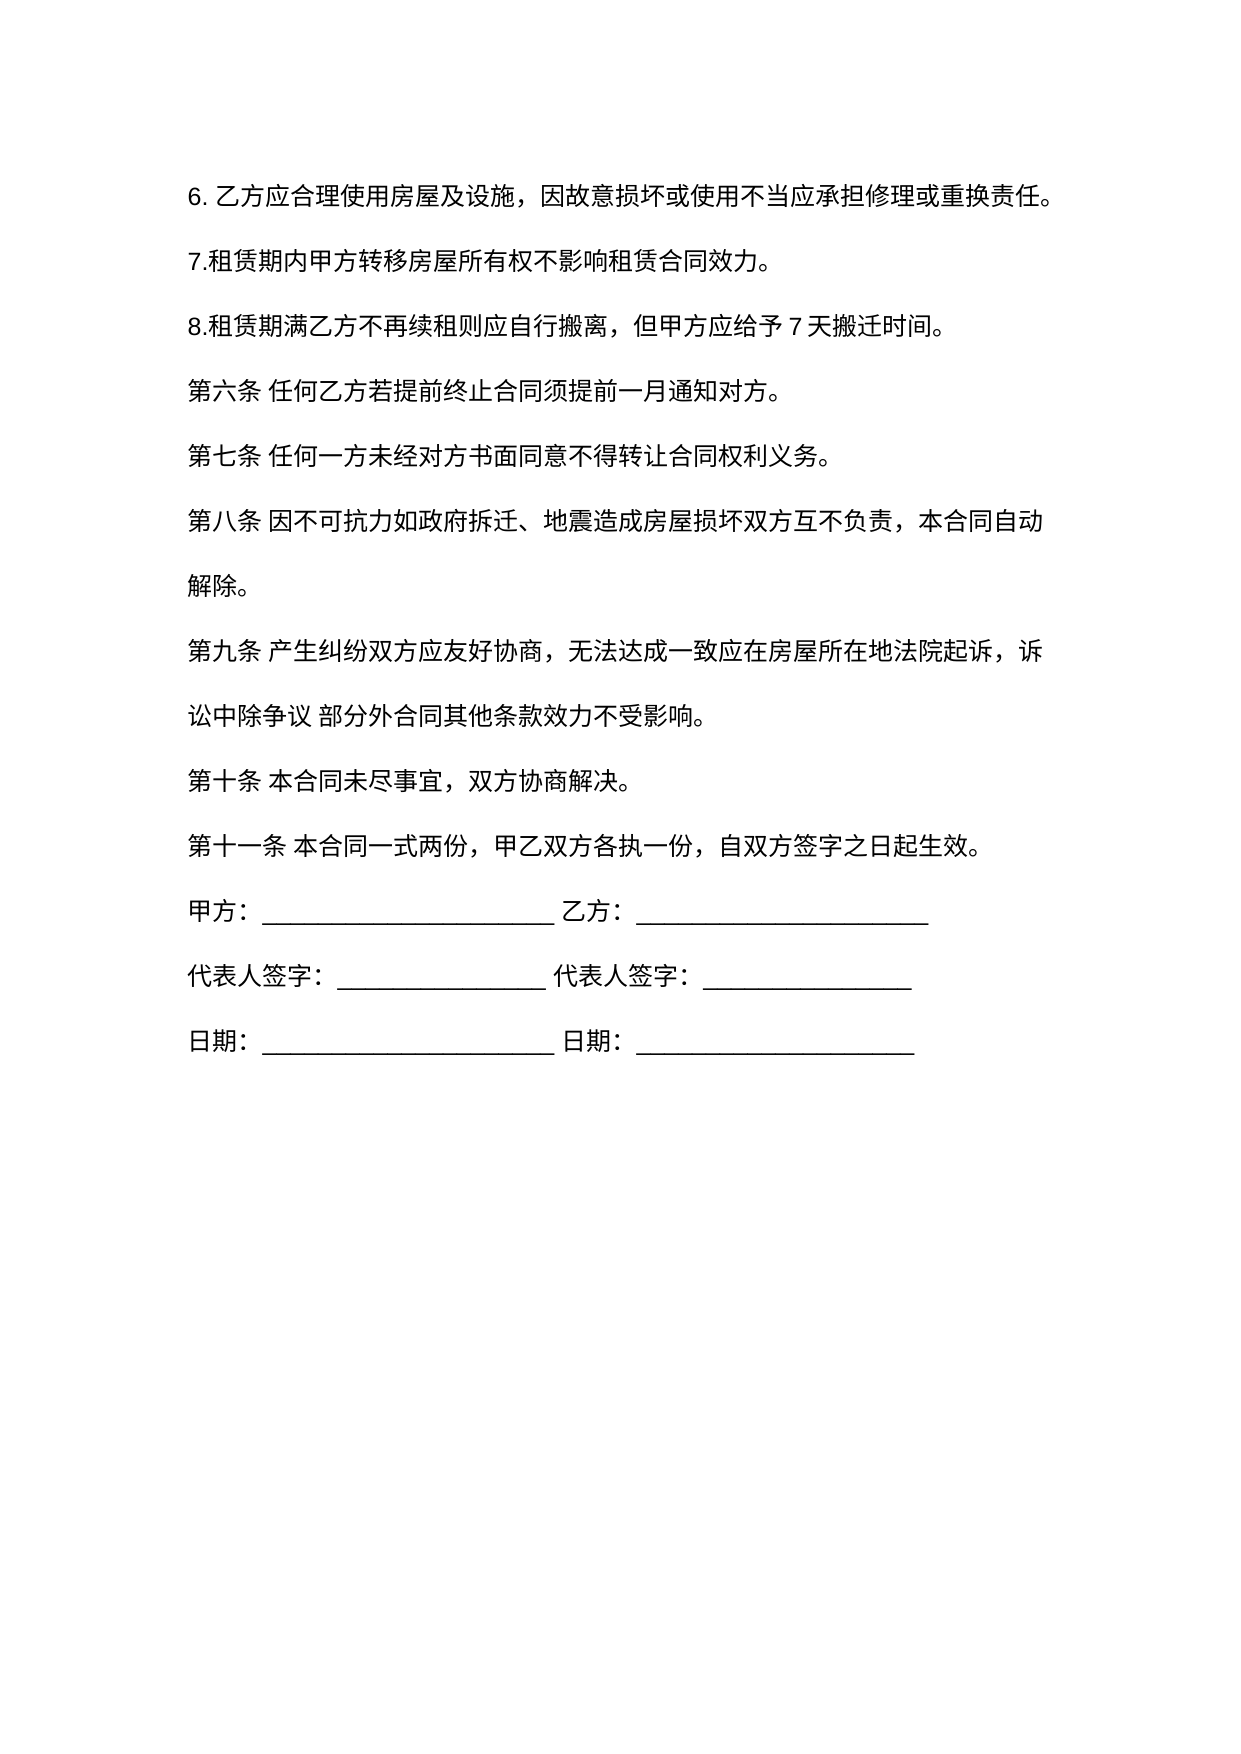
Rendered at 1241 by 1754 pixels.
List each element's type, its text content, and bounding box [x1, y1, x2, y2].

text 8.租赁期满乙方不再续租则应自行搬离，但甲方应给予7天搬迁时间。 [187, 292, 1053, 357]
text 第九条 产生纠纷双方应友好协商，无法达成一致应在房屋所在地法院起诉，诉讼中除争议 部分外合同其他条款效力不受影响。 [187, 617, 1053, 747]
text 6. 乙方应合理使用房屋及设施，因故意损坏或使用不当应承担修理或重换责任。 [187, 162, 1053, 227]
text 日期：_____________________ 日期：____________________ [187, 1007, 1053, 1072]
text 第八条 因不可抗力如政府拆迁、地震造成房屋损坏双方互不负责，本合同自动解除。 [187, 487, 1053, 617]
text 7.租赁期内甲方转移房屋所有权不影响租赁合同效力。 [187, 227, 1053, 292]
text 第七条 任何一方未经对方书面同意不得转让合同权利义务。 [187, 422, 1053, 487]
text 第六条 任何乙方若提前终止合同须提前一月通知对方。 [187, 357, 1053, 422]
text 第十一条 本合同一式两份，甲乙双方各执一份，自双方签字之日起生效。 [187, 812, 1053, 877]
text 甲方：_____________________ 乙方：_____________________ [187, 877, 1053, 942]
text 第十条 本合同未尽事宜，双方协商解决。 [187, 747, 1053, 812]
text 代表人签字：_______________ 代表人签字：_______________ [187, 942, 1053, 1007]
